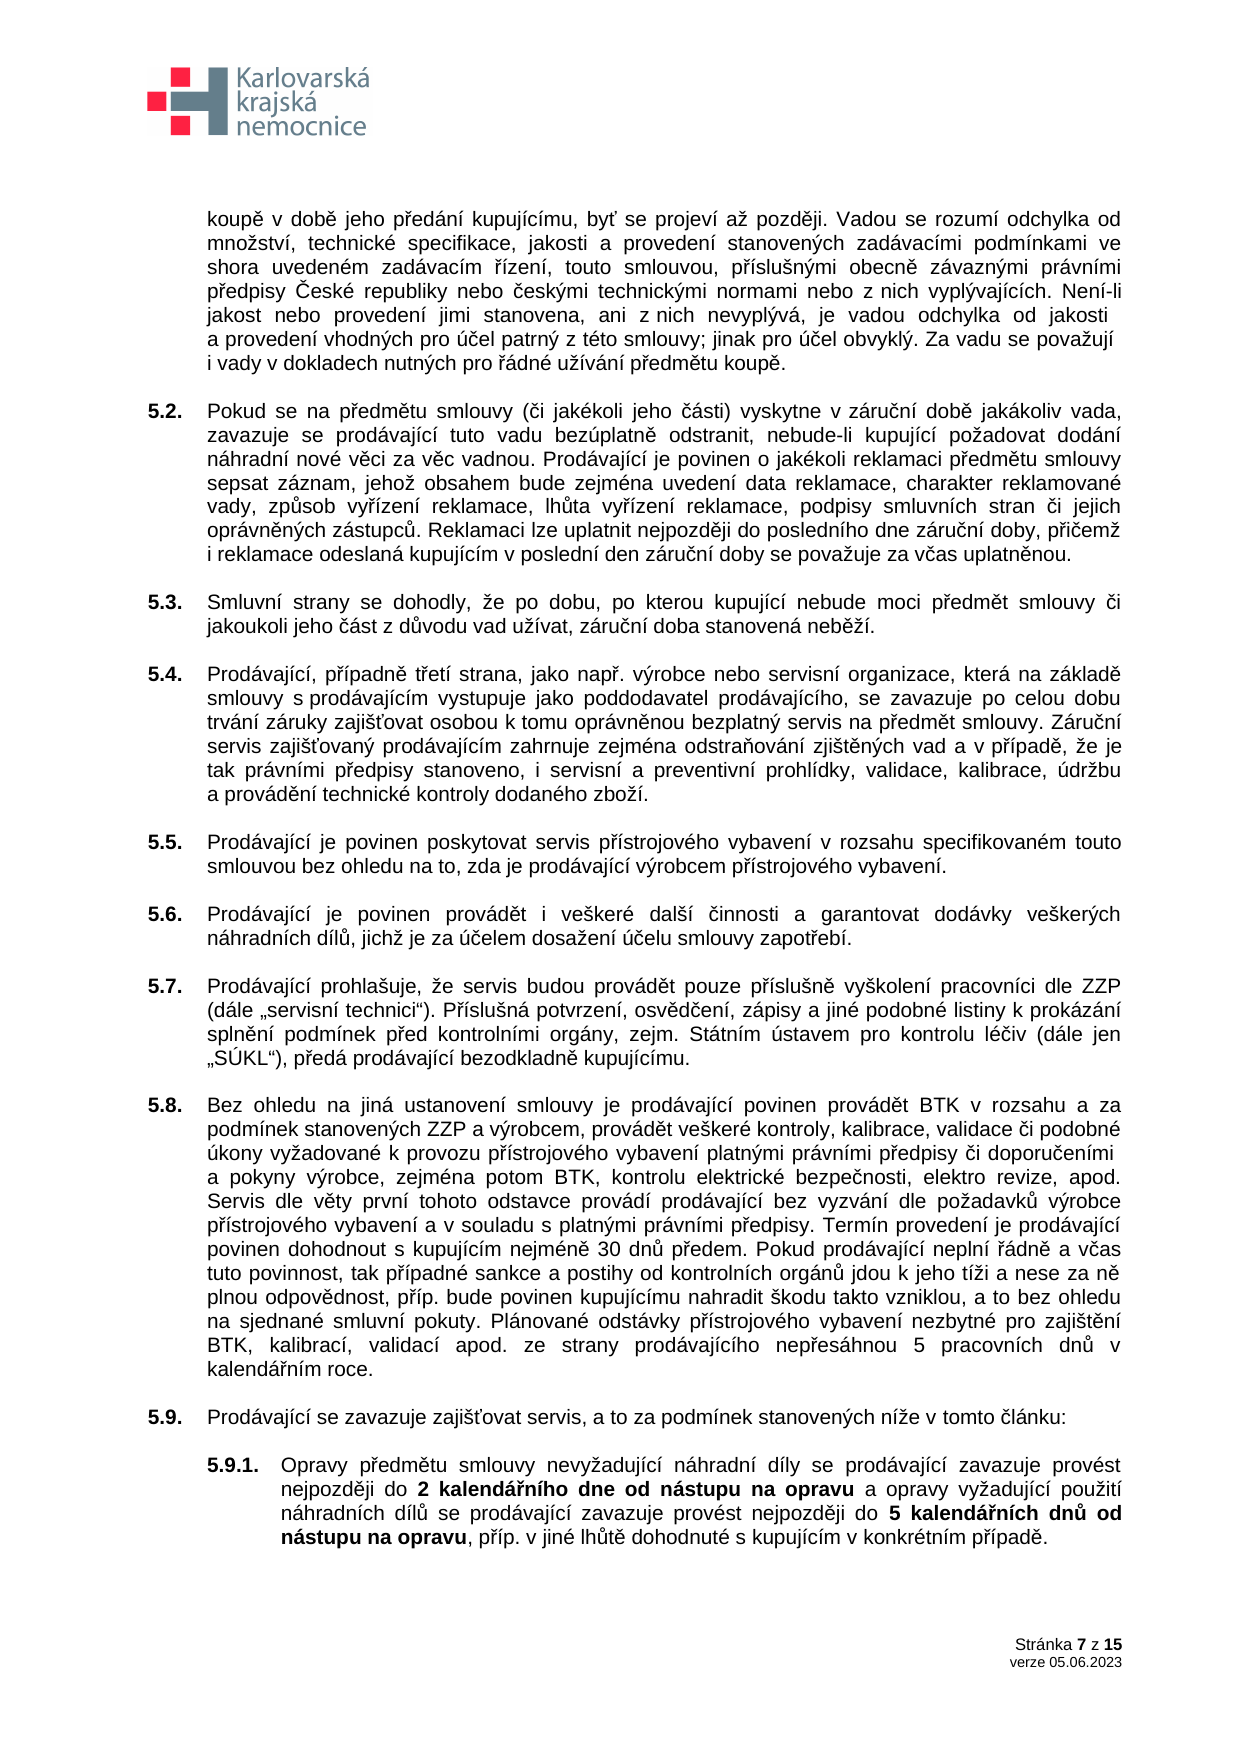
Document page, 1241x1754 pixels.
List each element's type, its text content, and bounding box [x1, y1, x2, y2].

subtitle Prodávající je povinen poskytovat servis přístrojového vybavení v rozsahu specifikovaném touto smlouvou bez ohledu na to, zda je prodávající výrobcem přístrojového vybavení. [148, 830, 1122, 878]
list Opravy předmětu smlouvy nevyžadující náhradní díly se prodávající zavazuje provést nejpozději do 2 kalendářního dne od nástupu na opravu a opravy vyžadující použití náhradních dílů se prodávající zavazuje provést nejpozději do 5 kalendářních dnů od nástupu na opravu, příp. v jiné lhůtě dohodnuté s kupujícím v konkrétním případě. [207, 1453, 1122, 1548]
subtitle Pokud se na předmětu smlouvy (či jakékoli jeho části) vyskytne v záruční době jakákoliv vada, zavazuje se prodávající tuto vadu bezúplatně odstranit, nebude-li kupující požadovat dodání náhradní nové věci za věc vadnou. Prodávající je povinen o jakékoli reklamaci předmětu smlouvy sepsat záznam, jehož obsahem bude zejména uvedení data reklamace, charakter reklamované vady, způsob vyřízení reklamace, lhůta vyřízení reklamace, podpisy smluvních stran či jejich oprávněných zástupců. Reklamaci lze uplatnit nejpozději do posledního dne záruční doby, přičemž i reklamace odeslaná kupujícím v poslední den záruční doby se považuje za včas uplatněnou. [148, 398, 1122, 566]
subtitle Prodávající prohlašuje, že servis budou provádět pouze příslušně vyškolení pracovníci dle ZZP (dále „servisní technici“). Příslušná potvrzení, osvědčení, zápisy a jiné podobné listiny k prokázání splnění podmínek před kontrolními orgány, zejm. Státním ústavem pro kontrolu léčiv (dále jen „SÚKL“), předá prodávající bezodkladně kupujícímu. [148, 973, 1122, 1069]
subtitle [148, 207, 1122, 374]
subtitle Prodávající je povinen provádět i veškeré další činnosti a garantovat dodávky veškerých náhradních dílů, jichž je za účelem dosažení účelu smlouvy zapotřebí. [148, 902, 1122, 949]
subtitle Prodávající se zavazuje zajišťovat servis, a to za podmínek stanovených níže v tomto článku: [148, 1405, 1122, 1429]
picture [147, 67, 373, 136]
subtitle Prodávající, případně třetí strana, jako např. výrobce nebo servisní organizace, která na základě smlouvy s prodávajícím vystupuje jako poddodavatel prodávajícího, se zavazuje po celou dobu trvání záruky zajišťovat osobou k tomu oprávněnou bezplatný servis na předmět smlouvy. Záruční servis zajišťovaný prodávajícím zahrnuje zejména odstraňování zjištěných vad a v případě, že je tak právními předpisy stanoveno, i servisní a preventivní prohlídky, validace, kalibrace, údržbu a provádění technické kontroly dodaného zboží. [148, 662, 1122, 806]
subtitle Smluvní strany se dohodly, že po dobu, po kterou kupující nebude moci předmět smlouvy či jakoukoli jeho část z důvodu vad užívat, záruční doba stanovená neběží. [148, 590, 1122, 638]
subtitle Bez ohledu na jiná ustanovení smlouvy je prodávající povinen provádět BTK v rozsahu a za podmínek stanovených ZZP a výrobcem, provádět veškeré kontroly, kalibrace, validace či podobné úkony vyžadované k provozu přístrojového vybavení platnými právními předpisy či doporučeními a pokyny výrobce, zejména potom BTK, kontrolu elektrické bezpečnosti, elektro revize, apod. Servis dle věty první tohoto odstavce provádí prodávající bez vyzvání dle požadavků výrobce přístrojového vybavení a v souladu s platnými právními předpisy. Termín provedení je prodávající povinen dohodnout s kupujícím nejméně 30 dnů předem. Pokud prodávající neplní řádně a včas tuto povinnost, tak případné sankce a postihy od kontrolních orgánů jdou k jeho tíži a nese za ně plnou odpovědnost, příp. bude povinen kupujícímu nahradit škodu takto vzniklou, a to bez ohledu na sjednané smluvní pokuty. Plánované odstávky přístrojového vybavení nezbytné pro zajištění BTK, kalibrací, validací apod. ze strany prodávajícího nepřesáhnou 5 pracovních dnů v kalendářním roce. [148, 1093, 1122, 1381]
